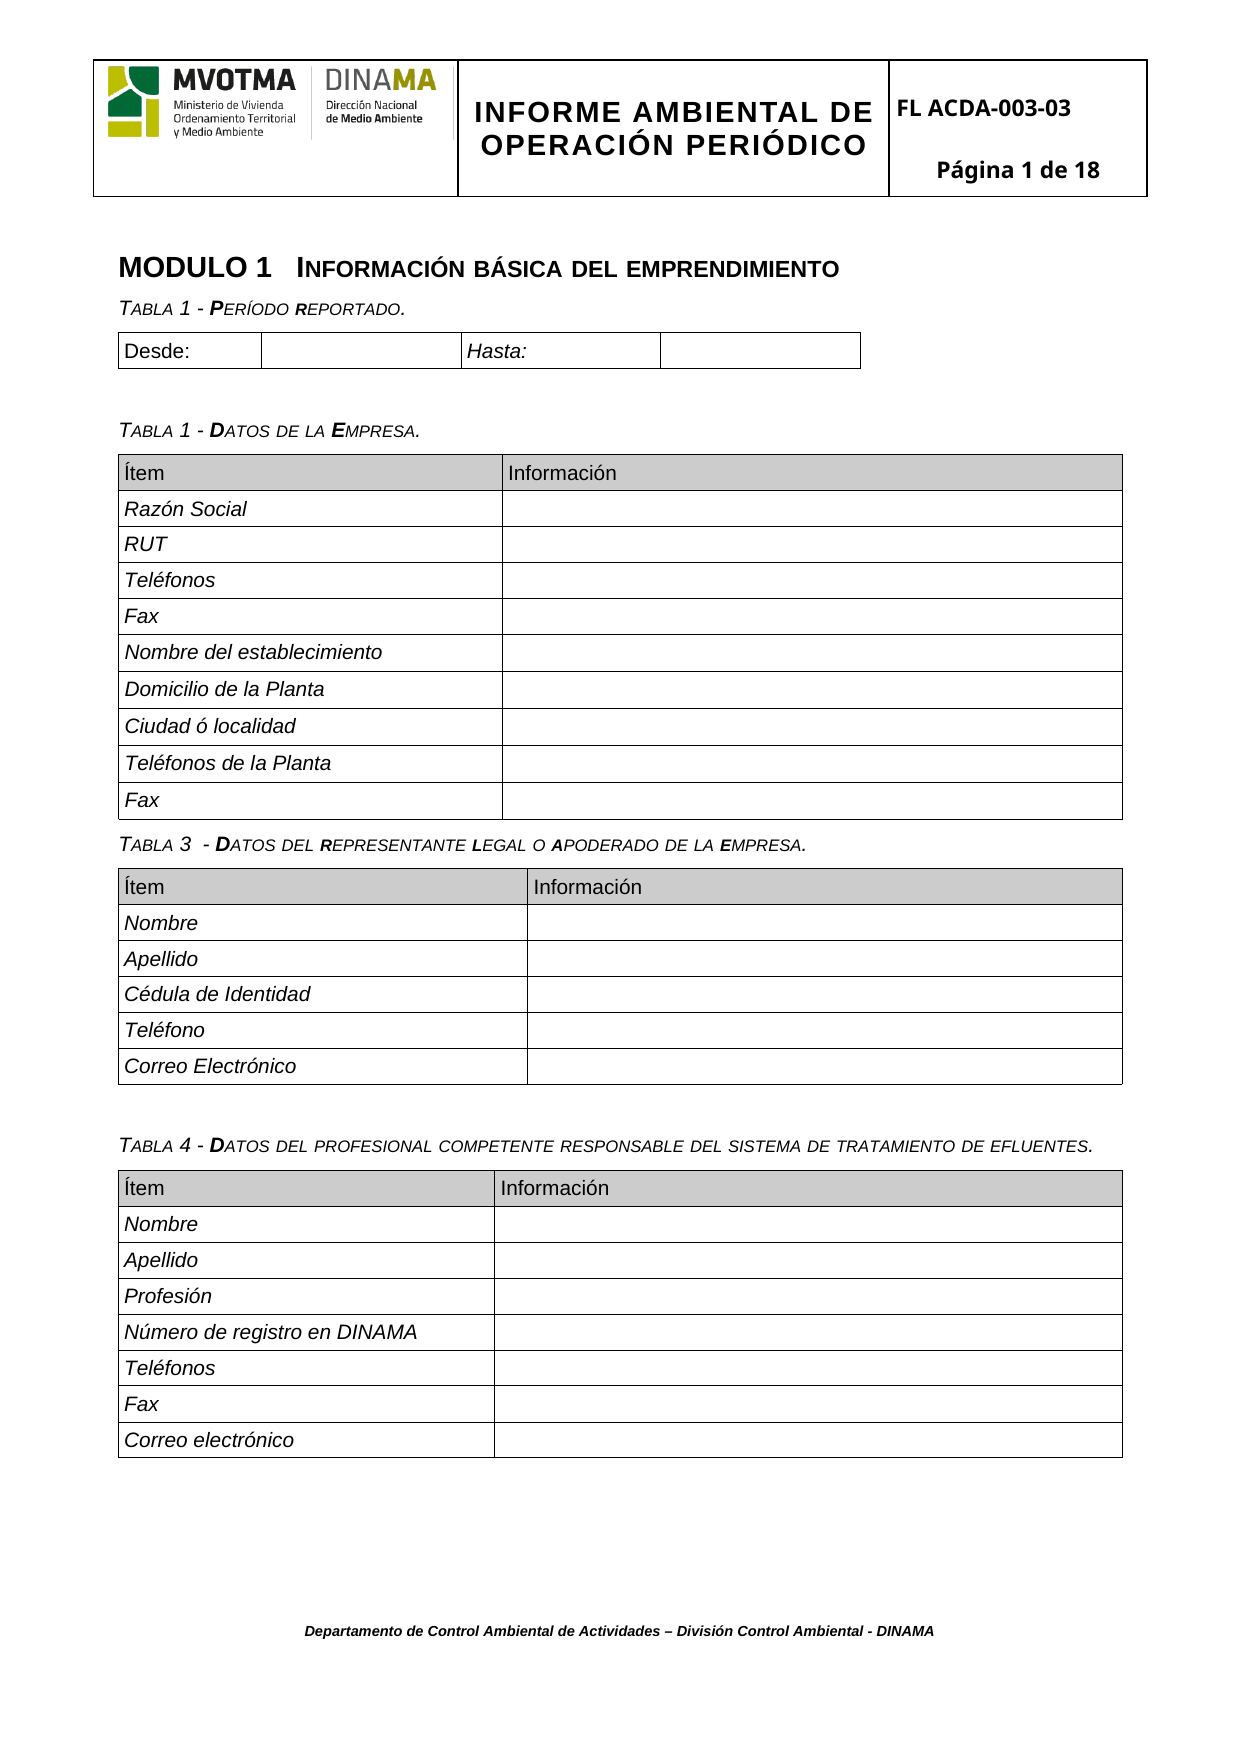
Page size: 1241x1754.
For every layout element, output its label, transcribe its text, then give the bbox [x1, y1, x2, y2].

table_cell Nombre [119, 1207, 494, 1242]
table_cell Fax [119, 783, 502, 819]
table_cell Teléfonos [119, 563, 502, 598]
table_cell Fax [119, 1386, 494, 1421]
table_cell Teléfono [119, 1013, 527, 1048]
table_header Información [528, 869, 1122, 904]
table_cell [495, 1423, 1122, 1457]
table_cell [503, 709, 1122, 745]
table_cell Teléfonos [119, 1351, 494, 1385]
table_header Desde: [119, 333, 261, 368]
table_cell Domicilio de [119, 672, 502, 708]
table_cell [503, 783, 1122, 819]
text Tabla 1 - Período reportado. [118, 296, 1122, 320]
table_cell [503, 746, 1122, 782]
table_cell [503, 563, 1122, 598]
table_cell [495, 1243, 1122, 1278]
table_cell [528, 1013, 1122, 1048]
table_cell Razón Social [119, 491, 502, 526]
table_header [661, 333, 860, 368]
table_cell [503, 635, 1122, 671]
table_cell Nombre [119, 905, 527, 940]
table_cell Profesión [119, 1279, 494, 1313]
table_header Ítem [119, 455, 502, 490]
table_cell [495, 1279, 1122, 1313]
table_cell Ciudad ó localidad [119, 709, 502, 745]
table_cell [503, 599, 1122, 634]
table_cell [495, 1207, 1122, 1242]
table_cell [495, 1315, 1122, 1349]
table_cell [495, 1351, 1122, 1385]
table_cell Apellido [119, 941, 527, 976]
table_cell [528, 905, 1122, 940]
picture [100, 60, 458, 143]
text Tabla 2 - Datos de [118, 418, 1122, 442]
table_cell [503, 491, 1122, 526]
table_cell Número de registro en DINAMA [119, 1315, 494, 1349]
table_cell [528, 977, 1122, 1012]
table_header Hasta: [462, 333, 660, 368]
table_cell Apellido [119, 1243, 494, 1278]
table_cell [528, 941, 1122, 976]
table_cell [503, 672, 1122, 708]
text Tabla 3 - Datos del representante legal o apoderado de [118, 832, 1122, 856]
table_header Información [495, 1171, 1122, 1206]
table_cell RUT [119, 527, 502, 562]
table_cell Teléfonos de [119, 746, 502, 782]
table_cell Fax [119, 599, 502, 634]
table_header Ítem [119, 1171, 494, 1206]
table_cell Correo Electrónico [119, 1049, 527, 1084]
table_cell [495, 1386, 1122, 1421]
table_cell Nombre del establecimiento [119, 635, 502, 671]
subtitle MODULO 1 Información básica del emprendimiento [118, 250, 1122, 283]
table_cell Cédula de Identidad [119, 977, 527, 1012]
table_header Información [503, 455, 1122, 490]
text Tabla 4 - Datos del profesional competente responsable del sistema de tratamiento de efluentes. [118, 1133, 1122, 1157]
table_cell [503, 527, 1122, 562]
table_header [262, 333, 461, 368]
table_cell Correo electrónico [119, 1423, 494, 1457]
table_cell [528, 1049, 1122, 1084]
table_header Ítem [119, 869, 527, 904]
